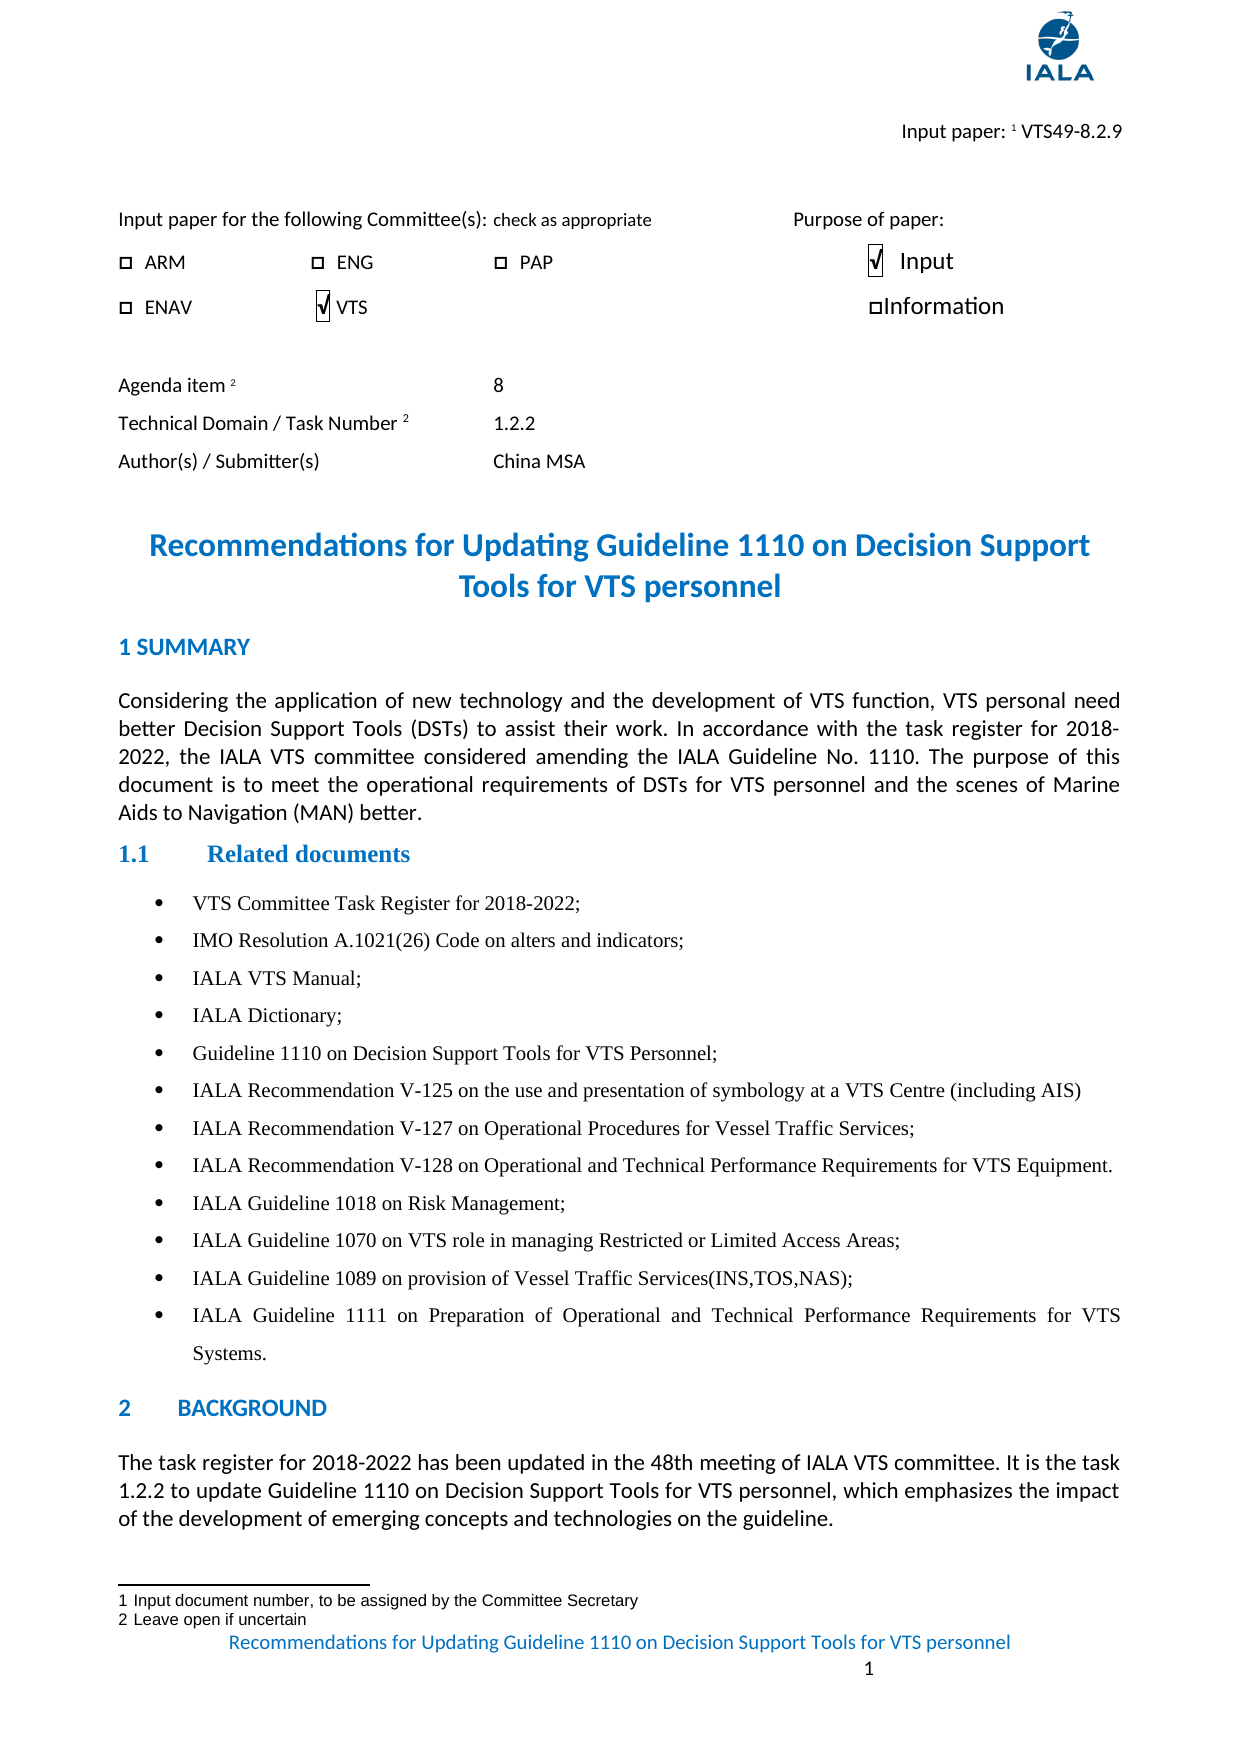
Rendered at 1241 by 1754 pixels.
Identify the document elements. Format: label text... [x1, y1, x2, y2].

subtitle Background [118, 1392, 1122, 1423]
list Guideline 1110 on Decision Support Tools for VTS Personnel; [155, 1030, 1122, 1067]
list IALA Dictionary; [155, 992, 1122, 1030]
list IALA Guideline 1111 on Preparation of Operational and Technical Performance Requirements for VTS Systems. [155, 1292, 1122, 1367]
title Recommendations for Updating Guideline 1110 on Decision Support Tools for VTS personnel [118, 524, 1122, 606]
text □ ENAV √ VTS □Information [330, 289, 1122, 322]
subtitle Related documents [118, 839, 1122, 867]
text The task register for 2018-2022 has been updated in the 48th meeting of IALA VTS committee. It is the task 1.2.2 to update Guideline 1110 on Decision Support Tools for VTS personnel, which emphasizes the impact of the development of emerging concepts and technologies on the guideline. [118, 1448, 1122, 1532]
text □ ARM □ ENG □ PAP √ Input [118, 244, 868, 277]
text Agenda item 8 [118, 372, 1122, 398]
subtitle 1 Summary [118, 631, 1122, 661]
text Considering the application of new technology and the development of VTS function, VTS personal need better Decision Support Tools (DSTs) to assist their work. In accordance with the task register for 2018-2022, the IALA VTS committee considered amending the IALA Guideline No. 1110. The purpose of this document is to meet the operational requirements of DSTs for VTS personnel and the scenes of Marine Aids to Navigation (MAN) better. [118, 686, 1122, 826]
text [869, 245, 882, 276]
text Input paper for the following Committee(s): check as appropriate Purpose of paper: [118, 206, 1122, 232]
text □ ARM □ ENG □ PAP √ Input [883, 244, 1122, 277]
list VTS Committee Task Register for 2018-2022; [155, 880, 1122, 917]
list IALA Guideline 1089 on provision of Vessel Traffic Services(INS,TOS,NAS); [155, 1255, 1122, 1292]
list IALA VTS Manual; [155, 955, 1122, 992]
list IALA Recommendation V-128 on Operational and Technical Performance Requirements for VTS Equipment. [155, 1142, 1122, 1180]
text Input paper: VTS49-8.2.9 [118, 118, 1122, 143]
list IALA Recommendation V-127 on Operational Procedures for Vessel Traffic Services; [155, 1105, 1122, 1142]
text □ ENAV √ VTS □Information [118, 289, 329, 322]
list IMO Resolution A.1021(26) Code on alters and indicators; [155, 917, 1122, 955]
picture [1011, 3, 1106, 96]
text Author(s) / Submitter(s) China MSA [118, 448, 1122, 474]
list IALA Recommendation V-125 on the use and presentation of symbology at a VTS Centre (including AIS) [155, 1067, 1122, 1105]
list IALA Guideline 1018 on Risk Management; [155, 1180, 1122, 1217]
list IALA Guideline 1070 on VTS role in managing Restricted or Limited Access Areas; [155, 1217, 1122, 1255]
text Technical Domain / Task Number 2 1.2.2 [118, 410, 1122, 436]
